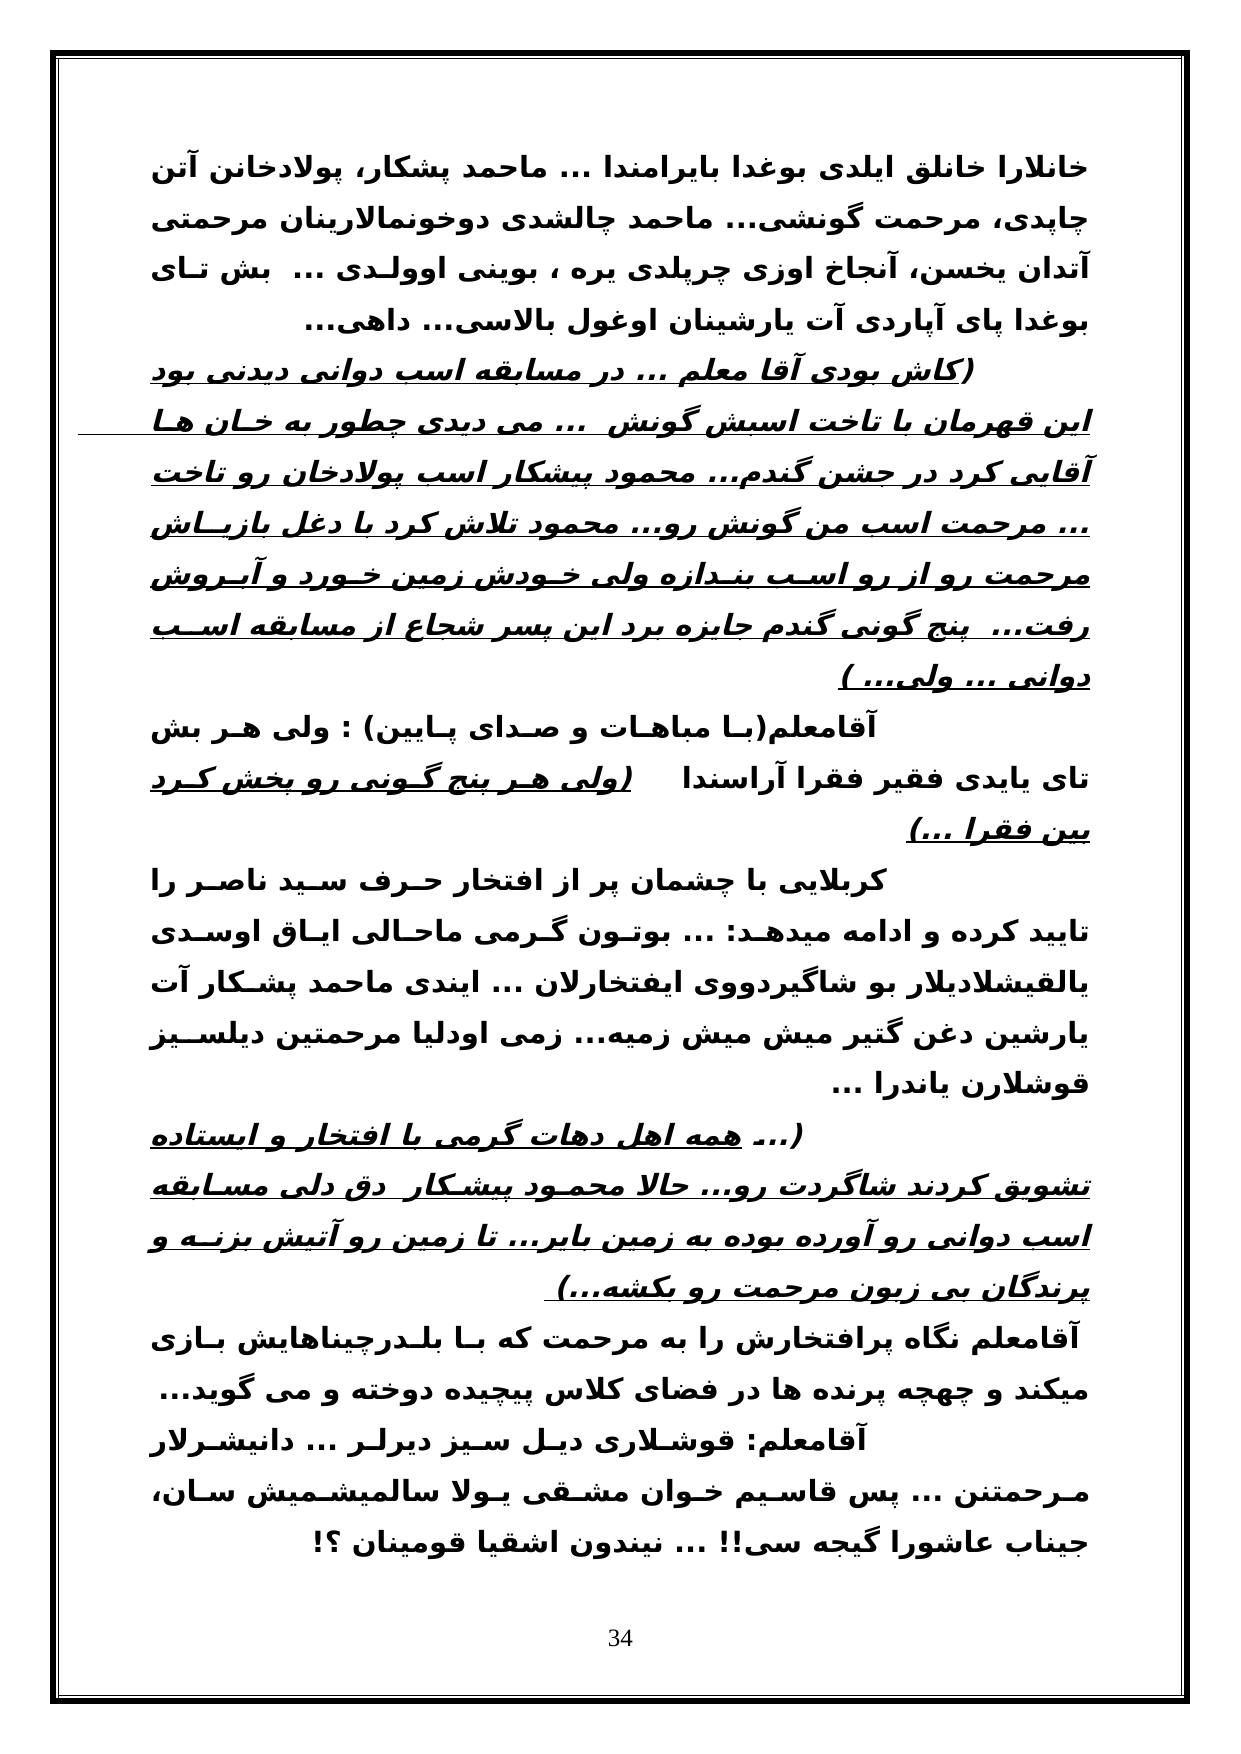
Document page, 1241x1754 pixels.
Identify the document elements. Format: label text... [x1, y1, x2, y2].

text کربلایی با چشمان پر از افتخار حرف سید ناصر را تایید کرده و ادامه میدهد: ... بوتون گرمی ماحالی ایاق اوسدی یالقیشلادیلار بو شاگیردووی ایفتخارلان ... ایندی ماحمد پشکار آت یارشین دغن گتیر میش میش زمیه... زمی اودلیا مرحمتین دیلسیز قوشلارن یاندرا ... [150, 863, 1090, 1101]
text (کاش بودی آقا معلم ... در مسابقه اسب دوانی دیدنی بود این قهرمان با تاخت اسبش گونش ... می دیدی چطور به خان ها آقایی کرد در جشن گندم... محمود پیشکار اسب پولادخان رو تاخت ... مرحمت اسب من گونش رو... محمود تلاش کرد با دغل بازیاش مرحمت رو از رو اسب بندازه ولی خودش زمین خورد و آبروش رفت... پنج گونی گندم جایزه برد این پسر شجاع از مسابقه اسب دوانی ... ولی... ) [150, 354, 1090, 434]
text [150, 150, 1090, 337]
text (کاش بودی آقا معلم ... در مسابقه اسب دوانی دیدنی بود این قهرمان با تاخت اسبش گونش ... می دیدی چطور به خان ها آقایی کرد در جشن گندم... محمود پیشکار اسب پولادخان رو تاخت ... مرحمت اسب من گونش رو... محمود تلاش کرد با دغل بازیاش مرحمت رو از رو اسب بندازه ولی خودش زمین خورد و آبروش رفت... پنج گونی گندم جایزه برد این پسر شجاع از مسابقه اسب دوانی ... ولی... ) [150, 537, 1090, 586]
text (کاش بودی آقا معلم ... در مسابقه اسب دوانی دیدنی بود این قهرمان با تاخت اسبش گونش ... می دیدی چطور به خان ها آقایی کرد در جشن گندم... محمود پیشکار اسب پولادخان رو تاخت ... مرحمت اسب من گونش رو... محمود تلاش کرد با دغل بازیاش مرحمت رو از رو اسب بندازه ولی خودش زمین خورد و آبروش رفت... پنج گونی گندم جایزه برد این پسر شجاع از مسابقه اسب دوانی ... ولی... ) [150, 435, 1090, 485]
text (... همه اهل دهات گرمی با افتخار و ایستاده تشویق کردند شاگردت رو... حالا محمود پیشکار دق دلی مسابقه اسب دوانی رو آورده بوده به زمین بایر... تا زمین رو آتیش بزنه و پرندگان بی زبون مرحمت رو بکشه...) [150, 1250, 1090, 1304]
text آقامعلم(با مباهات و صدای پایین) : ولی هر بش تای یایدی فقیر فقرا آراسندا (ولی هر پنج گونی رو پخش کرد بین فقرا ...) [150, 710, 1090, 846]
text (... همه اهل دهات گرمی با افتخار و ایستاده تشویق کردند شاگردت رو... حالا محمود پیشکار دق دلی مسابقه اسب دوانی رو آورده بوده به زمین بایر... تا زمین رو آتیش بزنه و پرندگان بی زبون مرحمت رو بکشه...) [150, 1199, 1090, 1249]
text (کاش بودی آقا معلم ... در مسابقه اسب دوانی دیدنی بود این قهرمان با تاخت اسبش گونش ... می دیدی چطور به خان ها آقایی کرد در جشن گندم... محمود پیشکار اسب پولادخان رو تاخت ... مرحمت اسب من گونش رو... محمود تلاش کرد با دغل بازیاش مرحمت رو از رو اسب بندازه ولی خودش زمین خورد و آبروش رفت... پنج گونی گندم جایزه برد این پسر شجاع از مسابقه اسب دوانی ... ولی... ) [150, 639, 1090, 693]
text آقامعلم: قوشلاری دیل سیز دیرلر ... دانیشرلار مرحمتنن ... پس قاسیم خوان مشقی یولا سالمیشمیش سان، جیناب عاشورا گیجه سی!! ... نیندون اشقیا قومینان ؟! [150, 1423, 1090, 1559]
text (... همه اهل دهات گرمی با افتخار و ایستاده تشویق کردند شاگردت رو... حالا محمود پیشکار دق دلی مسابقه اسب دوانی رو آورده بوده به زمین بایر... تا زمین رو آتیش بزنه و پرندگان بی زبون مرحمت رو بکشه...) [150, 1118, 1090, 1198]
text آقامعلم نگاه پرافتخارش را به مرحمت که با بلدرچیناهایش بازی میکند و چهچه پرنده ها در فضای کلاس پیچیده دوخته و می گوید... [150, 1322, 1090, 1406]
text (کاش بودی آقا معلم ... در مسابقه اسب دوانی دیدنی بود این قهرمان با تاخت اسبش گونش ... می دیدی چطور به خان ها آقایی کرد در جشن گندم... محمود پیشکار اسب پولادخان رو تاخت ... مرحمت اسب من گونش رو... محمود تلاش کرد با دغل بازیاش مرحمت رو از رو اسب بندازه ولی خودش زمین خورد و آبروش رفت... پنج گونی گندم جایزه برد این پسر شجاع از مسابقه اسب دوانی ... ولی... ) [150, 486, 1090, 536]
text (کاش بودی آقا معلم ... در مسابقه اسب دوانی دیدنی بود این قهرمان با تاخت اسبش گونش ... می دیدی چطور به خان ها آقایی کرد در جشن گندم... محمود پیشکار اسب پولادخان رو تاخت ... مرحمت اسب من گونش رو... محمود تلاش کرد با دغل بازیاش مرحمت رو از رو اسب بندازه ولی خودش زمین خورد و آبروش رفت... پنج گونی گندم جایزه برد این پسر شجاع از مسابقه اسب دوانی ... ولی... ) [150, 588, 1090, 638]
